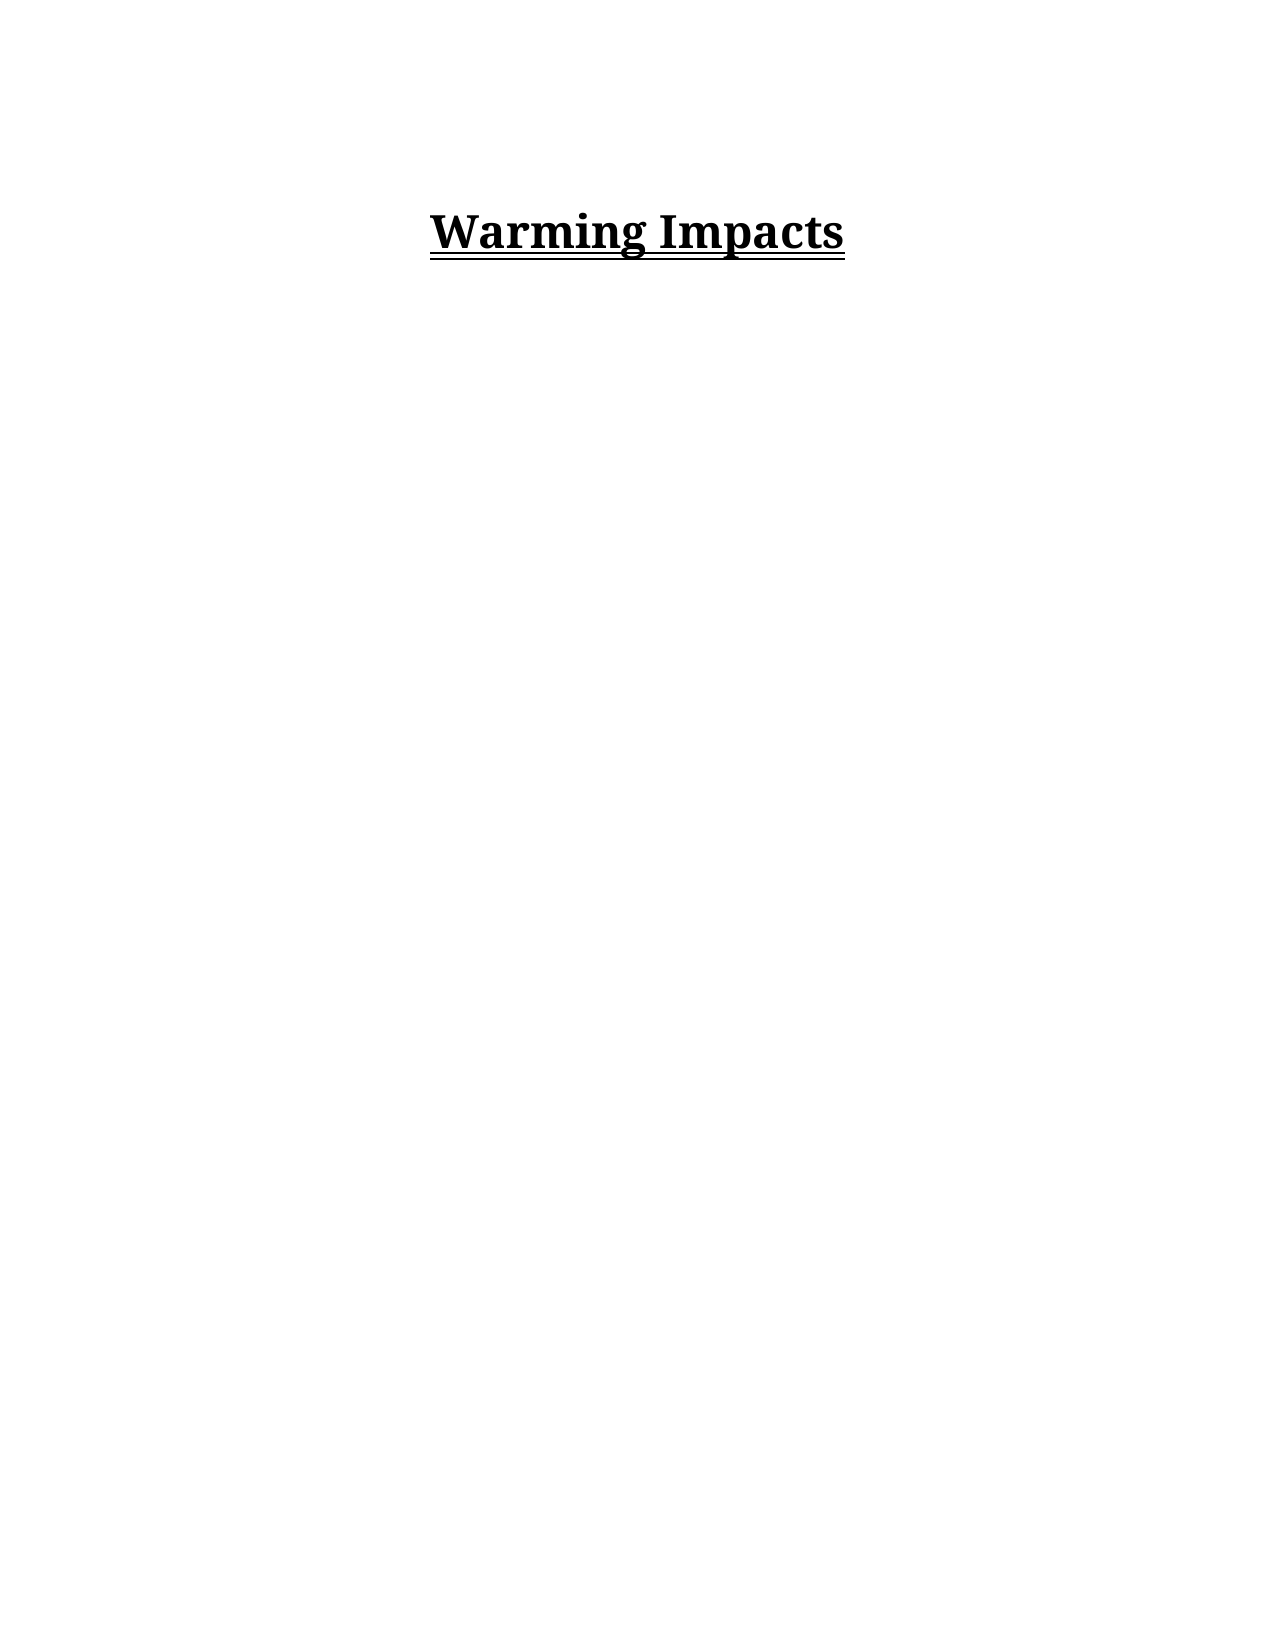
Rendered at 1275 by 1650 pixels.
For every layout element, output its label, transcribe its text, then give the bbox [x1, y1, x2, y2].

subtitle Warming Impacts [150, 200, 1125, 262]
